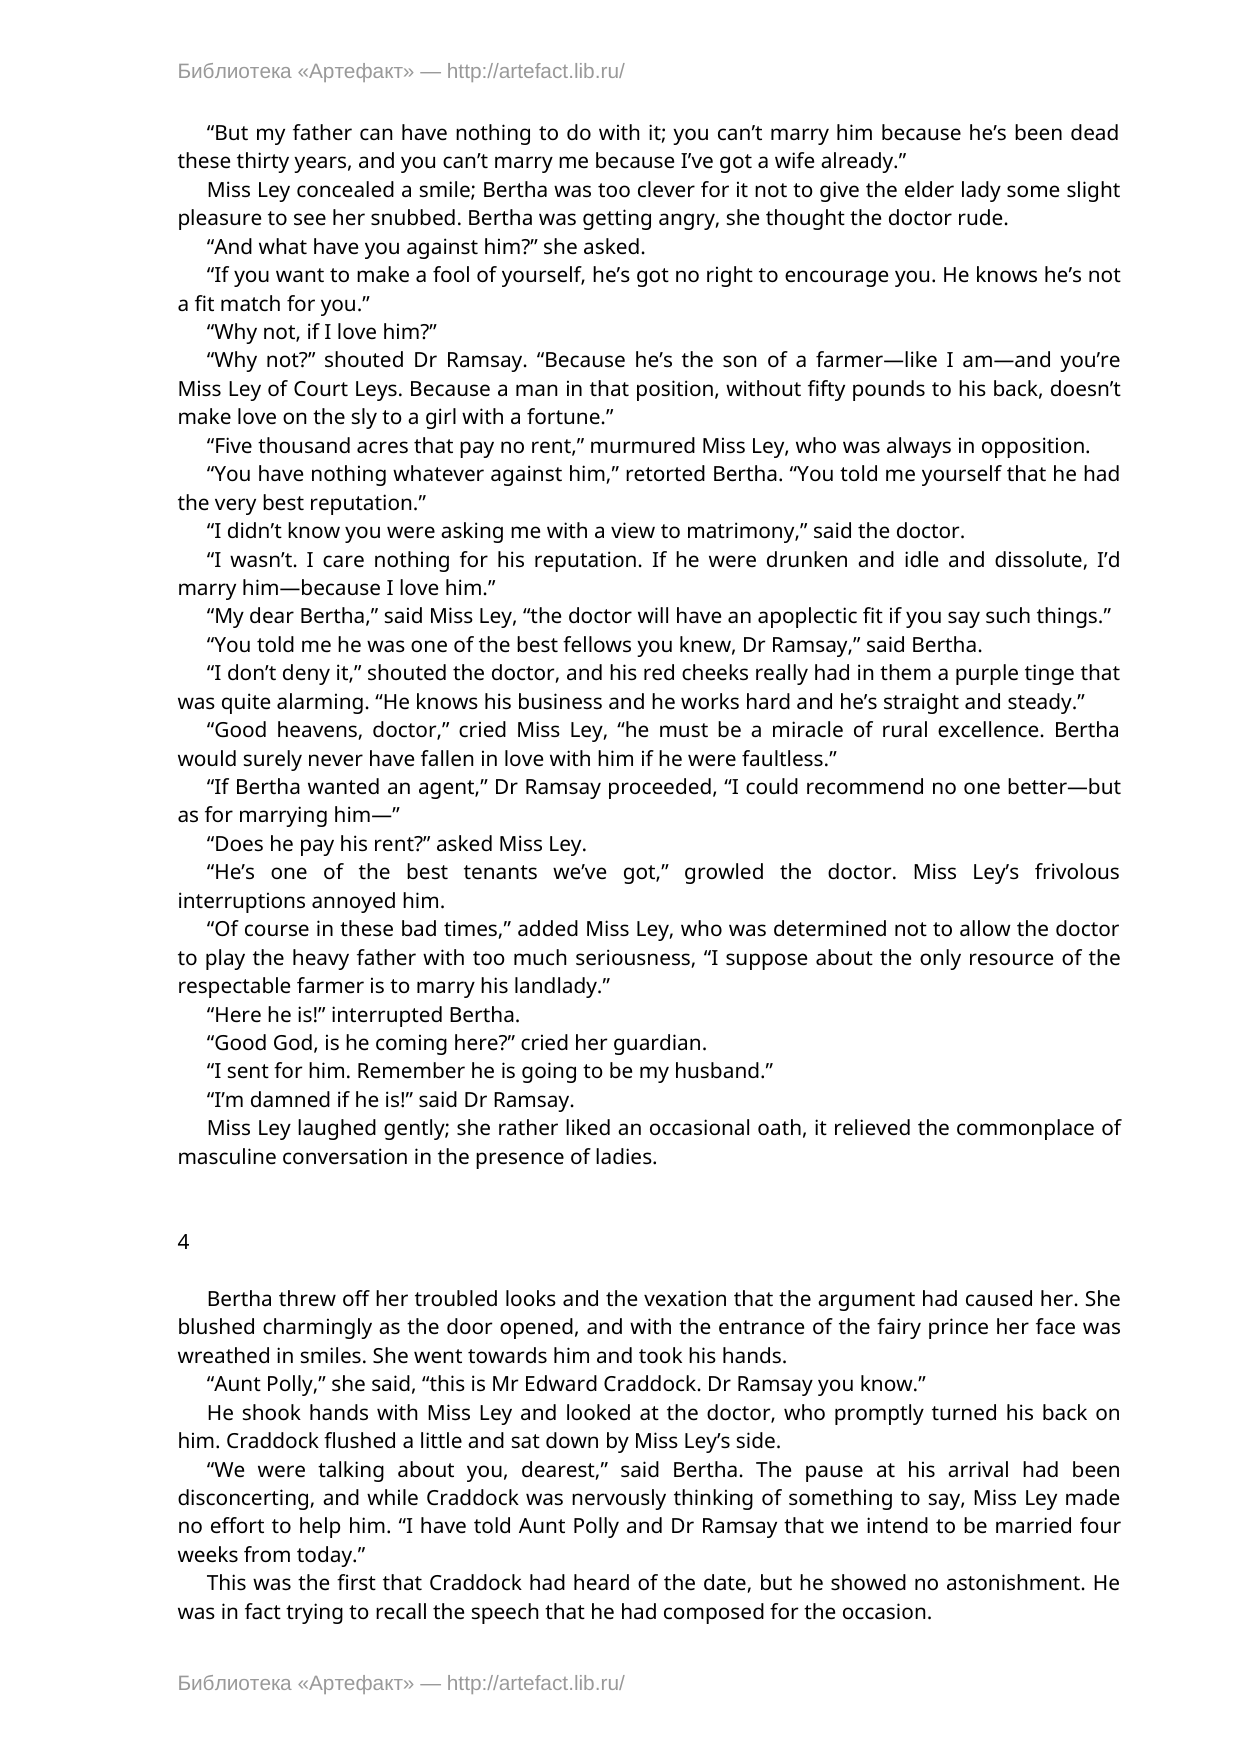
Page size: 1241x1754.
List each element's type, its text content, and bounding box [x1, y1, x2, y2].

text “You told me he was one of the best fellows you knew, Dr Ramsay,” said Bertha. [177, 630, 1122, 658]
text “Why not?” shouted Dr Ramsay. “Because he’s the son of a farmer—like I am—and you’re Miss Ley of Court Leys. Because a man in that position, without fifty pounds to his back, doesn’t make love on the sly to a girl with a fortune.” [177, 346, 1122, 431]
text “He’s one of the best tenants we’ve got,” growled the doctor. Miss Ley’s frivolous interruptions annoyed him. [177, 857, 1122, 914]
text “You have nothing whatever against him,” retorted Bertha. “You told me yourself that he had the very best reputation.” [177, 459, 1122, 516]
text This was the first that Craddock had heard of the date, but he showed no astonishment. He was in fact trying to recall the speech that he had composed for the occasion. [177, 1568, 1122, 1625]
text “Does he pay his rent?” asked Miss Ley. [177, 829, 1122, 857]
text “I don’t deny it,” shouted the doctor, and his red cheeks really had in them a purple tinge that was quite alarming. “He knows his business and he works hard and he’s straight and steady.” [177, 658, 1122, 715]
text “I’m damned if he is!” said Dr Ramsay. [177, 1085, 1122, 1113]
text Bertha threw off her troubled looks and the vexation that the argument had caused her. She blushed charmingly as the door opened, and with the entrance of the fairy prince her face was wreathed in smiles. She went towards him and took his hands. [177, 1284, 1122, 1369]
text “I didn’t know you were asking me with a view to matrimony,” said the doctor. [177, 516, 1122, 545]
text “Good God, is he coming here?” cried her guardian. [177, 1028, 1122, 1057]
text Miss Ley laughed gently; she rather liked an occasional oath, it relieved the commonplace of masculine conversation in the presence of ladies. [177, 1113, 1122, 1170]
text Miss Ley concealed a smile; Bertha was too clever for it not to give the elder lady some slight pleasure to see her snubbed. Bertha was getting angry, she thought the doctor rude. [177, 175, 1122, 232]
text “My dear Bertha,” said Miss Ley, “the doctor will have an apoplectic fit if you say such things.” [177, 602, 1122, 630]
text “Good heavens, doctor,” cried Miss Ley, “he must be a miracle of rural excellence. Bertha would surely never have fallen in love with him if he were faultless.” [177, 715, 1122, 772]
text “Five thousand acres that pay no rent,” murmured Miss Ley, who was always in opposition. [177, 431, 1122, 459]
text “Why not, if I love him?” [177, 317, 1122, 346]
text “We were talking about you, dearest,” said Bertha. The pause at his arrival had been disconcerting, and while Craddock was nervously thinking of something to say, Miss Ley made no effort to help him. “I have told Aunt Polly and Dr Ramsay that we intend to be married four weeks from today.” [177, 1455, 1122, 1568]
text “If Bertha wanted an agent,” Dr Ramsay proceeded, “I could recommend no one better—but as for marrying him—” [177, 772, 1122, 829]
text “But my father can have nothing to do with it; you can’t marry him because he’s been dead these thirty years, and you can’t marry me because I’ve got a wife already.” [177, 118, 1122, 175]
text “Here he is!” interrupted Bertha. [177, 1000, 1122, 1028]
subtitle 4 [177, 1227, 1122, 1256]
text “Aunt Polly,” she said, “this is Mr Edward Craddock. Dr Ramsay you know.” [177, 1369, 1122, 1398]
text “And what have you against him?” she asked. [177, 232, 1122, 260]
text “Of course in these bad times,” added Miss Ley, who was determined not to allow the doctor to play the heavy father with too much seriousness, “I suppose about the only resource of the respectable farmer is to marry his landlady.” [177, 914, 1122, 1000]
text He shook hands with Miss Ley and looked at the doctor, who promptly turned his back on him. Craddock flushed a little and sat down by Miss Ley’s side. [177, 1398, 1122, 1455]
text “If you want to make a fool of yourself, he’s got no right to encourage you. He knows he’s not a fit match for you.” [177, 260, 1122, 317]
text “I wasn’t. I care nothing for his reputation. If he were drunken and idle and dissolute, I’d marry him—because I love him.” [177, 545, 1122, 602]
text “I sent for him. Remember he is going to be my husband.” [177, 1057, 1122, 1085]
